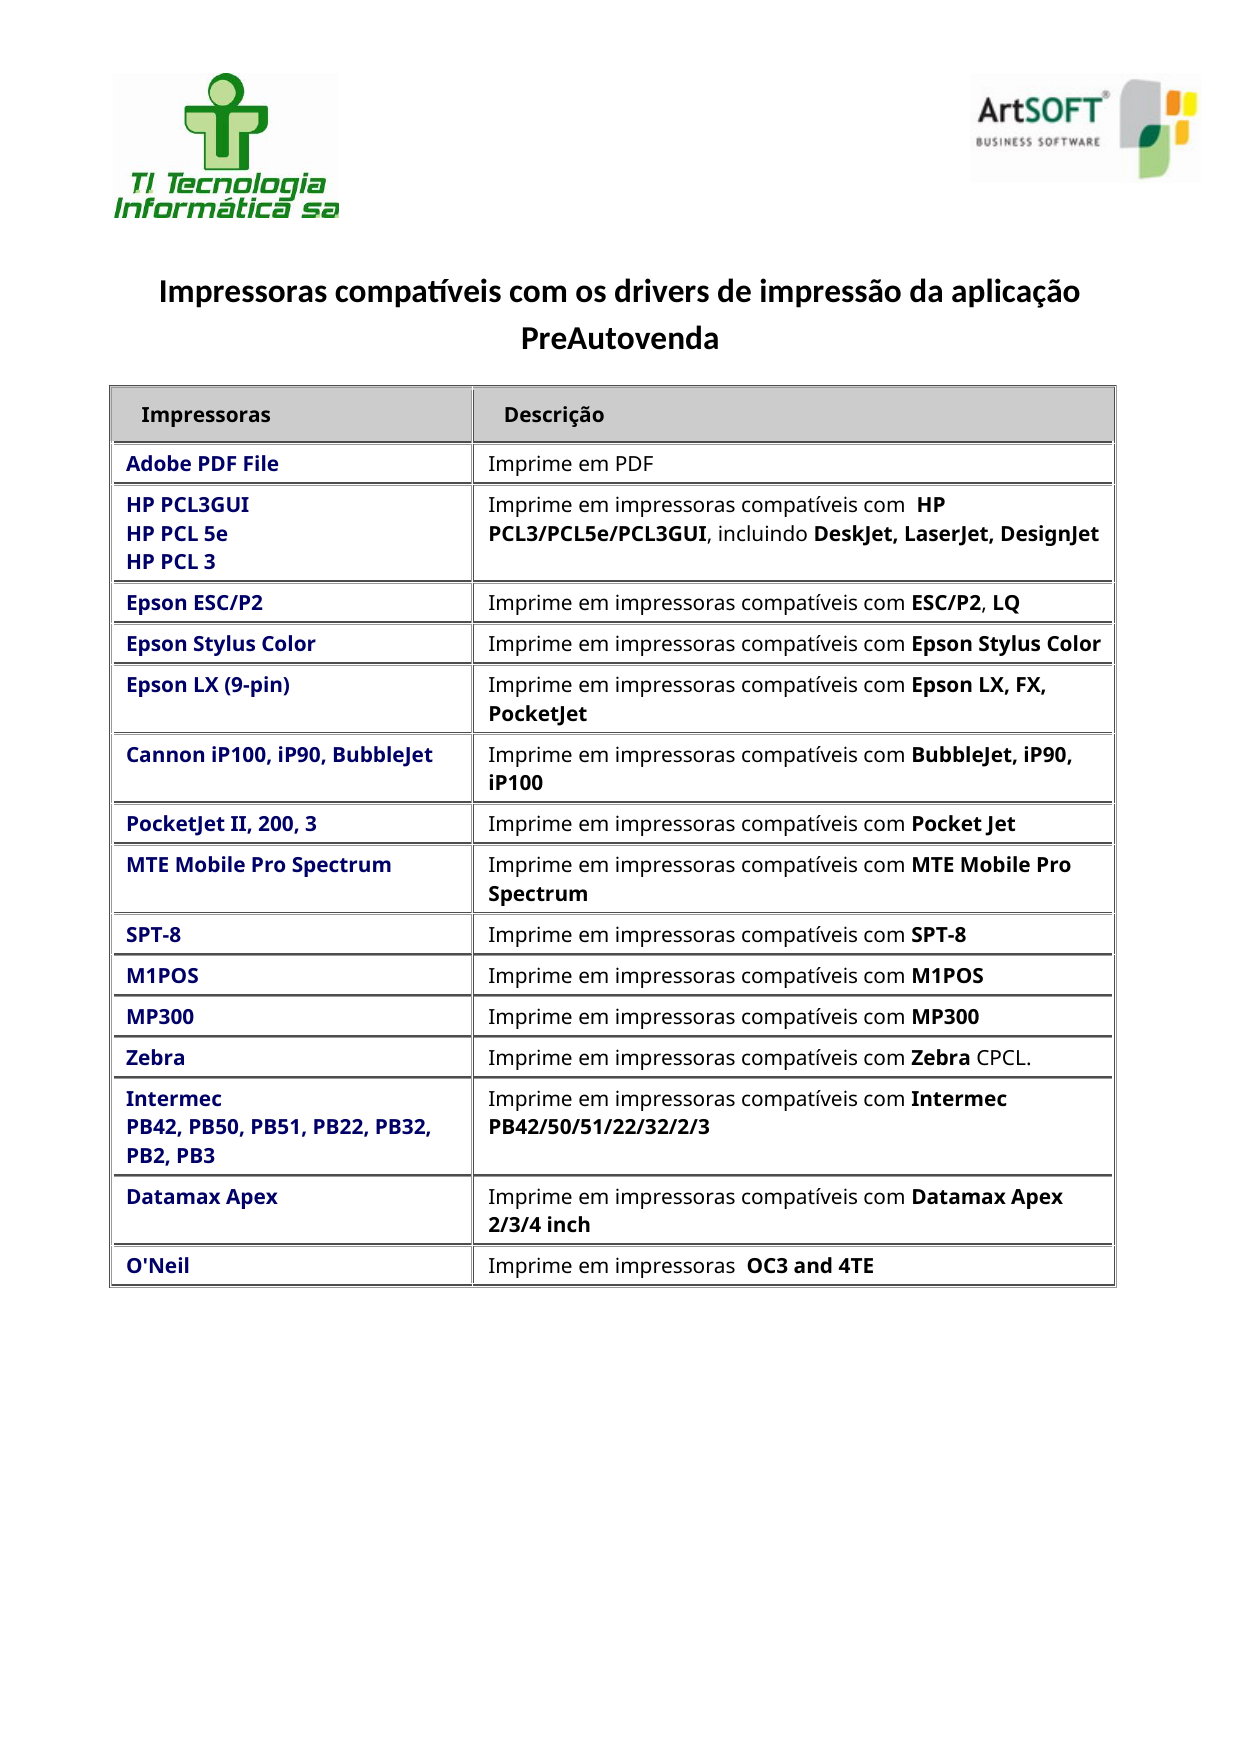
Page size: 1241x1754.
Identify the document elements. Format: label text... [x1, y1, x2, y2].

table_cell Adobe PDF File [112, 441, 471, 482]
table_cell PocketJet II, 200, 3 [112, 801, 471, 842]
table_cell Imprime em impressoras compatíveis com BubbleJet, iP90, iP100 [473, 732, 1115, 801]
table_cell Imprime em impressoras compatíveis com SPT-8 [473, 912, 1115, 953]
text Impressoras compatíveis com os drivers de impressão da aplicação PreAutovenda [112, 270, 1128, 358]
table_cell SPT-8 [110, 912, 472, 953]
table_cell Epson LX (9-pin) [112, 662, 471, 732]
table_cell Imprime em impressoras compatíveis com Epson Stylus Color [474, 621, 1114, 662]
picture [970, 73, 1202, 183]
table_cell Cannon iP100, iP90, BubbleJet [110, 732, 472, 801]
picture [112, 73, 339, 218]
table_header Impressoras [112, 388, 472, 441]
table_cell Imprime em impressoras compatíveis com MTE Mobile Pro Spectrum [474, 842, 1114, 912]
table_cell Imprime em impressoras OC3 and 4TE [473, 1243, 1114, 1284]
table_cell MP300 [112, 994, 471, 1035]
table_cell O'Neil [112, 1243, 472, 1284]
table_cell Imprime em impressoras compatíveis com HP PCL3/PCL5e/PCL3GUI, incluindo DeskJet, LaserJet, DesignJet [474, 482, 1114, 580]
table_header Descrição [473, 388, 1114, 441]
table_cell Imprime em impressoras compatíveis com ESC/P2, LQ [474, 580, 1114, 621]
table_cell HP PCL3GUI HP PCL 5e HP PCL 3 [112, 482, 471, 580]
table_cell M1POS [110, 953, 471, 994]
table_cell Imprime em impressoras compatíveis com Pocket Jet [474, 801, 1114, 842]
table_cell Intermec PB42, PB50, PB51, PB22, PB32, PB2, PB3 [112, 1076, 471, 1174]
table_cell Imprime em impressoras compatíveis com MP300 [474, 994, 1114, 1035]
table_cell Imprime em impressoras compatíveis com M1POS [474, 953, 1115, 994]
table_cell Zebra [112, 1035, 471, 1076]
table_cell Imprime em PDF [474, 441, 1114, 482]
table_cell Epson ESC/P2 [112, 580, 471, 621]
table_cell Epson Stylus Color [112, 621, 471, 662]
table_cell Imprime em impressoras compatíveis com Datamax Apex 2/3/4 inch [474, 1174, 1114, 1243]
table_cell Imprime em impressoras compatíveis com Intermec PB42/50/51/22/32/2/3 [474, 1076, 1114, 1174]
table_cell MTE Mobile Pro Spectrum [112, 842, 471, 912]
table_cell Imprime em impressoras compatíveis com Epson LX, FX, PocketJet [474, 662, 1114, 732]
table_cell Imprime em impressoras compatíveis com Zebra CPCL. [474, 1035, 1114, 1076]
table_cell Datamax Apex [112, 1174, 471, 1243]
